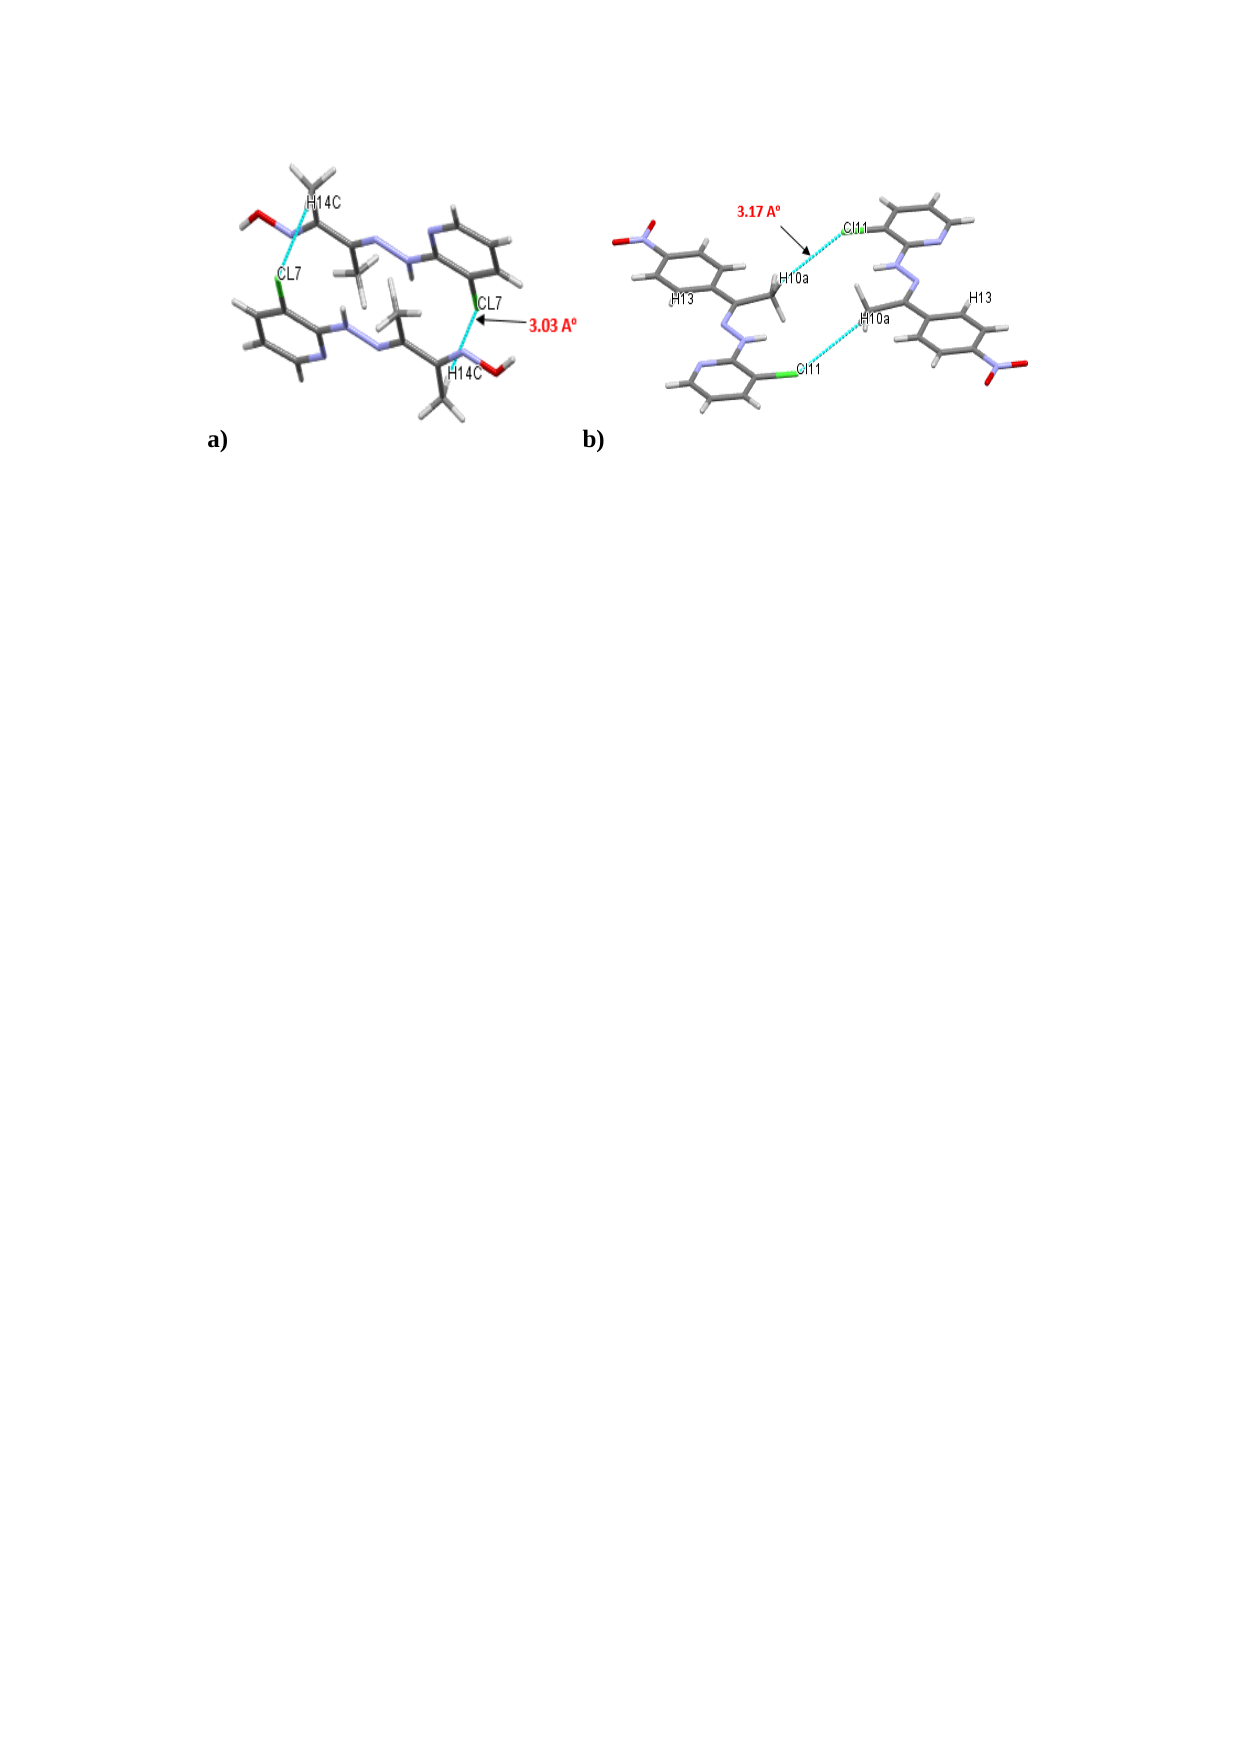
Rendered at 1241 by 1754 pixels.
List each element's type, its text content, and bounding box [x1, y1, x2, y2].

picture [227, 148, 583, 448]
picture [610, 147, 1034, 448]
